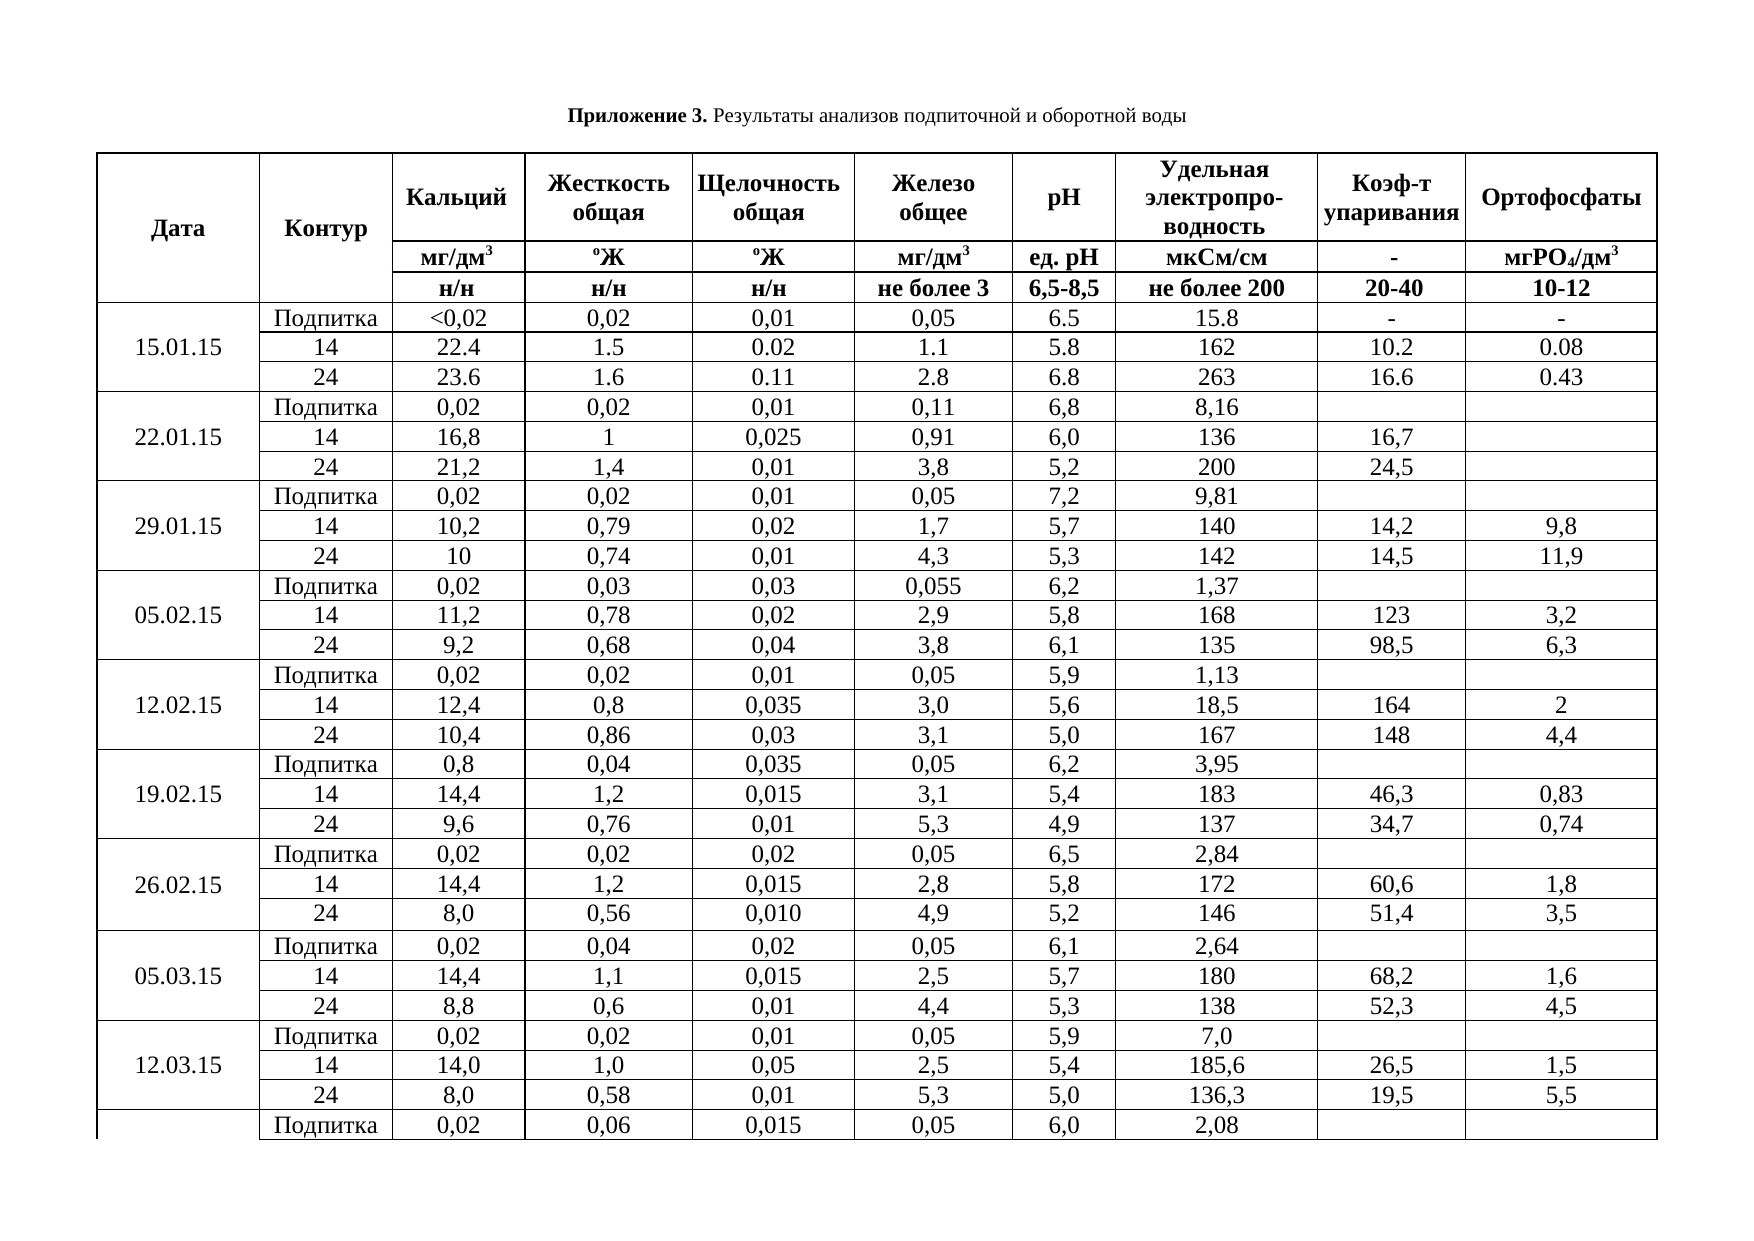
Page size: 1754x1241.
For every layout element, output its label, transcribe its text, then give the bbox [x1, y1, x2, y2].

table_cell 168 [1116, 601, 1317, 629]
table_cell 6,0 [1013, 422, 1115, 451]
table_cell 3,2 [1466, 601, 1656, 629]
table_cell 0,11 [855, 392, 1012, 421]
table_cell 11,2 [393, 601, 524, 629]
table_cell 5,3 [1013, 541, 1115, 570]
table_cell 0,02 [393, 392, 524, 421]
table_cell [98, 1021, 259, 1049]
table_cell 200 [1116, 452, 1317, 480]
table_cell 0,86 [526, 720, 692, 748]
table_cell 0,8 [526, 690, 692, 719]
table_cell 0,015 [693, 779, 854, 808]
table_cell 20-40 [1318, 273, 1465, 302]
table_cell 5,5 [1466, 1080, 1656, 1109]
table_cell - [1466, 303, 1656, 331]
table_cell 12.03.15 [98, 1050, 259, 1079]
table_cell 0,02 [393, 931, 524, 960]
table_cell 5,2 [1013, 452, 1115, 480]
table_cell 7,2 [1013, 481, 1115, 510]
table_cell 14,4 [393, 961, 524, 990]
table_cell 183 [1116, 779, 1317, 808]
table_cell 5.8 [1013, 333, 1115, 361]
table_cell 0,02 [526, 481, 692, 510]
table_cell 148 [1318, 720, 1465, 748]
table_cell Подпитка [260, 750, 392, 778]
table_cell [1318, 839, 1465, 868]
table_cell 167 [1116, 720, 1317, 748]
table_cell 4,5 [1466, 991, 1656, 1020]
table_cell 0,01 [693, 1021, 854, 1049]
table_cell не более 3 [855, 273, 1012, 302]
table_cell [1466, 839, 1656, 868]
table_cell 5,4 [1013, 1051, 1115, 1079]
table_cell 0.02 [693, 333, 854, 361]
table_cell 5,0 [1013, 1080, 1115, 1109]
table_cell [1466, 1021, 1656, 1049]
table_cell 0,02 [526, 660, 692, 689]
table_cell 14 [260, 422, 392, 451]
table_cell 164 [1318, 690, 1465, 719]
table_cell 2,9 [855, 601, 1012, 629]
table_cell 6.5 [1013, 303, 1115, 331]
table_cell 1,5 [1466, 1051, 1656, 1079]
table_cell [1466, 481, 1656, 510]
table_cell 10.2 [1318, 333, 1465, 361]
table_cell 0,015 [693, 961, 854, 990]
table_cell 1.1 [855, 333, 1012, 361]
table_cell 0,74 [526, 541, 692, 570]
table_cell 7,0 [1116, 1021, 1317, 1049]
table_cell 14 [260, 1051, 392, 1079]
table_cell 16,8 [393, 422, 524, 451]
table_cell [1466, 1110, 1656, 1139]
table_cell - [1318, 242, 1465, 271]
table_cell 24 [260, 541, 392, 570]
table_cell 26,5 [1318, 1051, 1465, 1079]
table_cell 0.08 [1466, 333, 1656, 361]
table_cell 24 [260, 809, 392, 838]
table_cell 16.6 [1318, 362, 1465, 391]
table_cell 0,05 [855, 931, 1012, 960]
table_cell 3,8 [855, 630, 1012, 659]
table_cell 1,37 [1116, 571, 1317, 599]
table_cell 5,3 [1013, 991, 1115, 1020]
table_cell 2,8 [855, 869, 1012, 897]
table_cell 0,01 [693, 660, 854, 689]
table_cell 24 [260, 630, 392, 659]
table_cell 1 [526, 422, 692, 451]
table_cell 6.8 [1013, 362, 1115, 391]
table_cell 0,74 [1466, 809, 1656, 838]
table_cell 2,5 [855, 1051, 1012, 1079]
table_cell оЖ [526, 242, 692, 271]
table_cell 0,02 [693, 511, 854, 540]
table_cell 5,9 [1013, 1021, 1115, 1049]
table_cell 0,06 [526, 1110, 692, 1139]
table_cell оЖ [693, 242, 854, 271]
table_cell [1318, 1110, 1465, 1139]
table_cell 9,81 [1116, 481, 1317, 510]
table_cell 0,01 [693, 991, 854, 1020]
table_cell 60,6 [1318, 869, 1465, 897]
table_cell 0,05 [855, 1110, 1012, 1139]
table_cell 0,01 [693, 392, 854, 421]
table_header Коэф-т упаривания [1318, 154, 1465, 240]
table_cell 0,05 [855, 750, 1012, 778]
table_cell Подпитка [260, 660, 392, 689]
table_header Контур [260, 154, 392, 302]
table_cell [1318, 392, 1465, 421]
table_cell 0,01 [693, 1080, 854, 1109]
table_cell 05.02.15 [98, 571, 259, 659]
table_cell [1318, 750, 1465, 778]
table_cell 1,4 [526, 452, 692, 480]
table_cell 146 [1116, 899, 1317, 930]
table_cell 0,56 [526, 899, 692, 930]
table_cell 1.6 [526, 362, 692, 391]
table_cell 3,1 [855, 720, 1012, 748]
table_cell 0,05 [855, 1021, 1012, 1049]
table_cell 3,5 [1466, 899, 1656, 930]
table_cell 0,035 [693, 750, 854, 778]
table_cell 0,015 [693, 869, 854, 897]
table_cell 0,76 [526, 809, 692, 838]
table_cell 6,2 [1013, 750, 1115, 778]
table_cell 0,8 [393, 750, 524, 778]
table_cell 0,01 [693, 303, 854, 331]
table_cell 0,05 [855, 303, 1012, 331]
table_cell [98, 1110, 259, 1139]
table_cell н/н [693, 273, 854, 302]
table_cell 0,6 [526, 991, 692, 1020]
table_cell 12.02.15 [98, 660, 259, 748]
table_cell 0,02 [693, 839, 854, 868]
table_cell 5,9 [1013, 660, 1115, 689]
table_cell 14,2 [1318, 511, 1465, 540]
table_cell 5,8 [1013, 601, 1115, 629]
table_cell [1318, 571, 1465, 599]
table_cell 24 [260, 362, 392, 391]
table_cell 6,1 [1013, 931, 1115, 960]
table_cell <0,02 [393, 303, 524, 331]
table_cell 05.03.15 [98, 960, 259, 990]
table_cell 0,01 [693, 809, 854, 838]
table_cell 16,7 [1318, 422, 1465, 451]
table_cell 6,3 [1466, 630, 1656, 659]
table_cell 0,83 [1466, 779, 1656, 808]
table_cell 26.02.15 [98, 839, 259, 930]
table_cell 19.02.15 [98, 750, 259, 838]
table_cell 4,9 [855, 899, 1012, 930]
table_cell 0,02 [393, 839, 524, 868]
table_cell 0,025 [693, 422, 854, 451]
table_cell 0,05 [693, 1051, 854, 1079]
table_cell 137 [1116, 809, 1317, 838]
table_cell Подпитка [260, 931, 392, 960]
table_cell 21,2 [393, 452, 524, 480]
table_cell 0,02 [693, 601, 854, 629]
table_cell 0,04 [526, 931, 692, 960]
table_cell 98,5 [1318, 630, 1465, 659]
table_cell 0,02 [393, 571, 524, 599]
table_cell 0,91 [855, 422, 1012, 451]
table_cell 0,02 [526, 1021, 692, 1049]
table_cell [98, 990, 259, 1020]
table_cell 2,5 [855, 961, 1012, 990]
table_cell 24 [260, 991, 392, 1020]
table_header Жесткость общая [526, 154, 692, 240]
table_cell 34,7 [1318, 809, 1465, 838]
table_cell 1,8 [1466, 869, 1656, 897]
table_cell 8,16 [1116, 392, 1317, 421]
table_cell 6,1 [1013, 630, 1115, 659]
table_cell 1.5 [526, 333, 692, 361]
table_cell 0,05 [855, 660, 1012, 689]
table_cell 0,02 [393, 481, 524, 510]
table_cell 15.01.15 [98, 303, 259, 391]
table_cell [1466, 571, 1656, 599]
table_header Дата [98, 154, 259, 302]
table_cell ед. рН [1013, 242, 1115, 271]
table_cell [1466, 750, 1656, 778]
table_cell 23.6 [393, 362, 524, 391]
table_cell [1466, 422, 1656, 451]
table_cell 0,04 [526, 750, 692, 778]
table_cell [98, 1079, 259, 1109]
table_cell 180 [1116, 961, 1317, 990]
table_cell 0,02 [526, 839, 692, 868]
table_cell 46,3 [1318, 779, 1465, 808]
table_cell 6,0 [1013, 1110, 1115, 1139]
table_cell 52,3 [1318, 991, 1465, 1020]
table_cell [1466, 931, 1656, 960]
table_cell 3,0 [855, 690, 1012, 719]
table_cell 123 [1318, 601, 1465, 629]
table_header Кальций [393, 154, 524, 240]
text Приложение 3. Результаты анализов подпиточной и оборотной воды [29, 103, 1724, 127]
table_cell 0,03 [526, 571, 692, 599]
table_cell 9,2 [393, 630, 524, 659]
table_cell Подпитка [260, 481, 392, 510]
table_cell Подпитка [260, 392, 392, 421]
table_cell 0,05 [855, 481, 1012, 510]
table_cell 14 [260, 869, 392, 897]
table_cell 162 [1116, 333, 1317, 361]
table_cell 1,13 [1116, 660, 1317, 689]
table_cell 5,3 [855, 809, 1012, 838]
table_cell 10,4 [393, 720, 524, 748]
table_cell 6,5-8,5 [1013, 273, 1115, 302]
table_cell 3,95 [1116, 750, 1317, 778]
table_cell 8,8 [393, 991, 524, 1020]
table_cell [1318, 660, 1465, 689]
table_cell 12,4 [393, 690, 524, 719]
table_cell Подпитка [260, 1021, 392, 1049]
table_cell 2,08 [1116, 1110, 1317, 1139]
table_cell Подпитка [260, 303, 392, 331]
table_cell 0,02 [393, 1021, 524, 1049]
table_cell 10-12 [1466, 273, 1656, 302]
table_cell 14,4 [393, 869, 524, 897]
table_cell 0,03 [693, 571, 854, 599]
table_cell 1,7 [855, 511, 1012, 540]
table_cell 263 [1116, 362, 1317, 391]
table_cell 0,010 [693, 899, 854, 930]
table_cell 5,8 [1013, 869, 1115, 897]
table_cell [1466, 392, 1656, 421]
table_cell 6,5 [1013, 839, 1115, 868]
table_cell Подпитка [260, 839, 392, 868]
table_cell 9,6 [393, 809, 524, 838]
table_cell 14 [260, 511, 392, 540]
table_cell [1318, 931, 1465, 960]
table_cell 24 [260, 720, 392, 748]
table_cell 11,9 [1466, 541, 1656, 570]
table_cell 0,05 [855, 839, 1012, 868]
table_cell 0,02 [393, 1110, 524, 1139]
table_cell 0,02 [693, 931, 854, 960]
table_cell 5,2 [1013, 899, 1115, 930]
table_cell - [1318, 303, 1465, 331]
table_cell 14 [260, 779, 392, 808]
table_cell 0,02 [526, 392, 692, 421]
table_cell 3,1 [855, 779, 1012, 808]
table_cell 24 [260, 452, 392, 480]
table_cell 0,58 [526, 1080, 692, 1109]
table_cell 4,4 [1466, 720, 1656, 748]
table_cell 14 [260, 333, 392, 361]
table_cell 5,6 [1013, 690, 1115, 719]
table_cell 5,0 [1013, 720, 1115, 748]
table_cell 0,055 [855, 571, 1012, 599]
table_cell 0,04 [693, 630, 854, 659]
table_cell 0,68 [526, 630, 692, 659]
table_header Удельная электропро-водность [1116, 154, 1317, 240]
table_cell 135 [1116, 630, 1317, 659]
table_cell 0.11 [693, 362, 854, 391]
table_cell 2.8 [855, 362, 1012, 391]
table_cell [1318, 481, 1465, 510]
table_cell 1,0 [526, 1051, 692, 1079]
table_cell Подпитка [260, 571, 392, 599]
table_cell 24,5 [1318, 452, 1465, 480]
table_cell 0,01 [693, 481, 854, 510]
table_cell 0.43 [1466, 362, 1656, 391]
table_cell 140 [1116, 511, 1317, 540]
table_cell [98, 931, 259, 960]
table_cell 4,4 [855, 991, 1012, 1020]
table_header Ортофосфаты [1466, 154, 1656, 240]
table_cell 6,2 [1013, 571, 1115, 599]
table_cell 0,01 [693, 541, 854, 570]
table_cell 0,01 [693, 452, 854, 480]
table_cell 138 [1116, 991, 1317, 1020]
table_cell 2,64 [1116, 931, 1317, 960]
table_cell 0,03 [693, 720, 854, 748]
table_cell 10 [393, 541, 524, 570]
table_cell 14 [260, 601, 392, 629]
table_cell мкСм/см [1116, 242, 1317, 271]
table_cell 10,2 [393, 511, 524, 540]
table_cell 8,0 [393, 899, 524, 930]
table_cell 14,5 [1318, 541, 1465, 570]
table_cell 68,2 [1318, 961, 1465, 990]
table_cell [1466, 452, 1656, 480]
table_header pH [1013, 154, 1115, 240]
table_cell мгРО4/дм3 [1466, 242, 1656, 271]
table_cell 22.01.15 [98, 392, 259, 480]
table_cell [1466, 660, 1656, 689]
table_cell 2 [1466, 690, 1656, 719]
table_cell н/н [393, 273, 524, 302]
table_cell 51,4 [1318, 899, 1465, 930]
table_cell 1,2 [526, 779, 692, 808]
table_cell 29.01.15 [98, 481, 259, 570]
table_cell 2,84 [1116, 839, 1317, 868]
table_cell 19,5 [1318, 1080, 1465, 1109]
table_cell 172 [1116, 869, 1317, 897]
table_cell 0,015 [693, 1110, 854, 1139]
table_cell 0,035 [693, 690, 854, 719]
table_cell [1318, 1021, 1465, 1049]
table_cell 3,8 [855, 452, 1012, 480]
table_cell 0,02 [526, 303, 692, 331]
table_cell мг/дм3 [393, 242, 524, 271]
table_header Железо общее [855, 154, 1012, 240]
table_cell 142 [1116, 541, 1317, 570]
table_cell 5,7 [1013, 511, 1115, 540]
table_cell 4,3 [855, 541, 1012, 570]
table_cell 185,6 [1116, 1051, 1317, 1079]
table_cell 5,7 [1013, 961, 1115, 990]
table_cell 0,79 [526, 511, 692, 540]
table_cell 14 [260, 690, 392, 719]
table_header Щелочность общая [693, 154, 854, 240]
table_cell 136 [1116, 422, 1317, 451]
table_cell 18,5 [1116, 690, 1317, 719]
table_cell Подпитка [260, 1110, 392, 1139]
table_cell 1,1 [526, 961, 692, 990]
table_cell не более 200 [1116, 273, 1317, 302]
table_cell 0,02 [393, 660, 524, 689]
table_cell 14,4 [393, 779, 524, 808]
table_cell 24 [260, 899, 392, 930]
table_cell 14,0 [393, 1051, 524, 1079]
table_cell 14 [260, 961, 392, 990]
table_cell 4,9 [1013, 809, 1115, 838]
table_cell 8,0 [393, 1080, 524, 1109]
table_cell 1,6 [1466, 961, 1656, 990]
table_cell 5,3 [855, 1080, 1012, 1109]
table_cell 136,3 [1116, 1080, 1317, 1109]
table_cell 9,8 [1466, 511, 1656, 540]
table_cell н/н [526, 273, 692, 302]
table_cell 15.8 [1116, 303, 1317, 331]
table_cell 5,4 [1013, 779, 1115, 808]
table_cell 0,78 [526, 601, 692, 629]
table_cell 24 [260, 1080, 392, 1109]
table_cell 22.4 [393, 333, 524, 361]
table_cell 1,2 [526, 869, 692, 897]
table_cell 6,8 [1013, 392, 1115, 421]
table_cell мг/дм3 [855, 242, 1012, 271]
